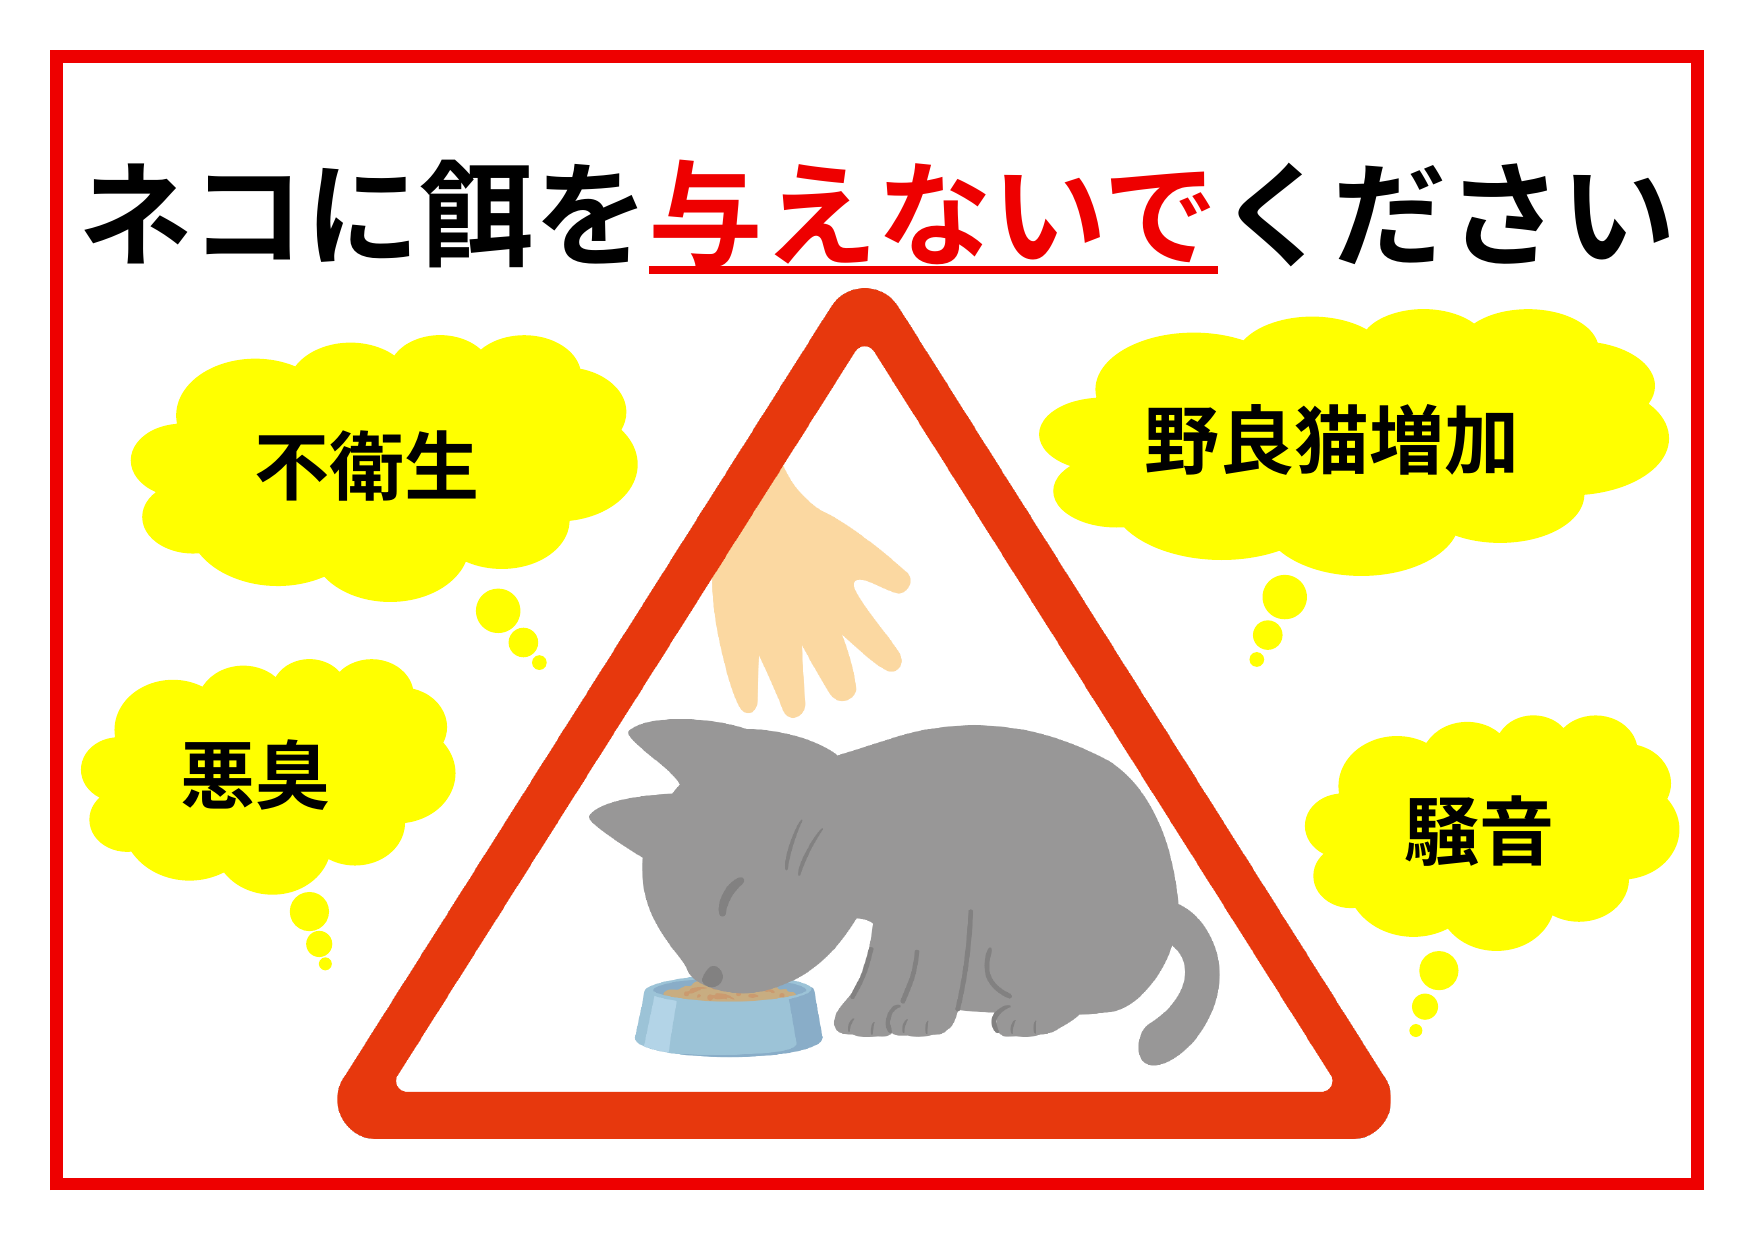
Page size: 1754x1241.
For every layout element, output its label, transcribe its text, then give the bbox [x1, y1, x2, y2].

picture [337, 301, 1391, 1139]
text ネコに餌を与えないでください [75, 114, 1679, 301]
